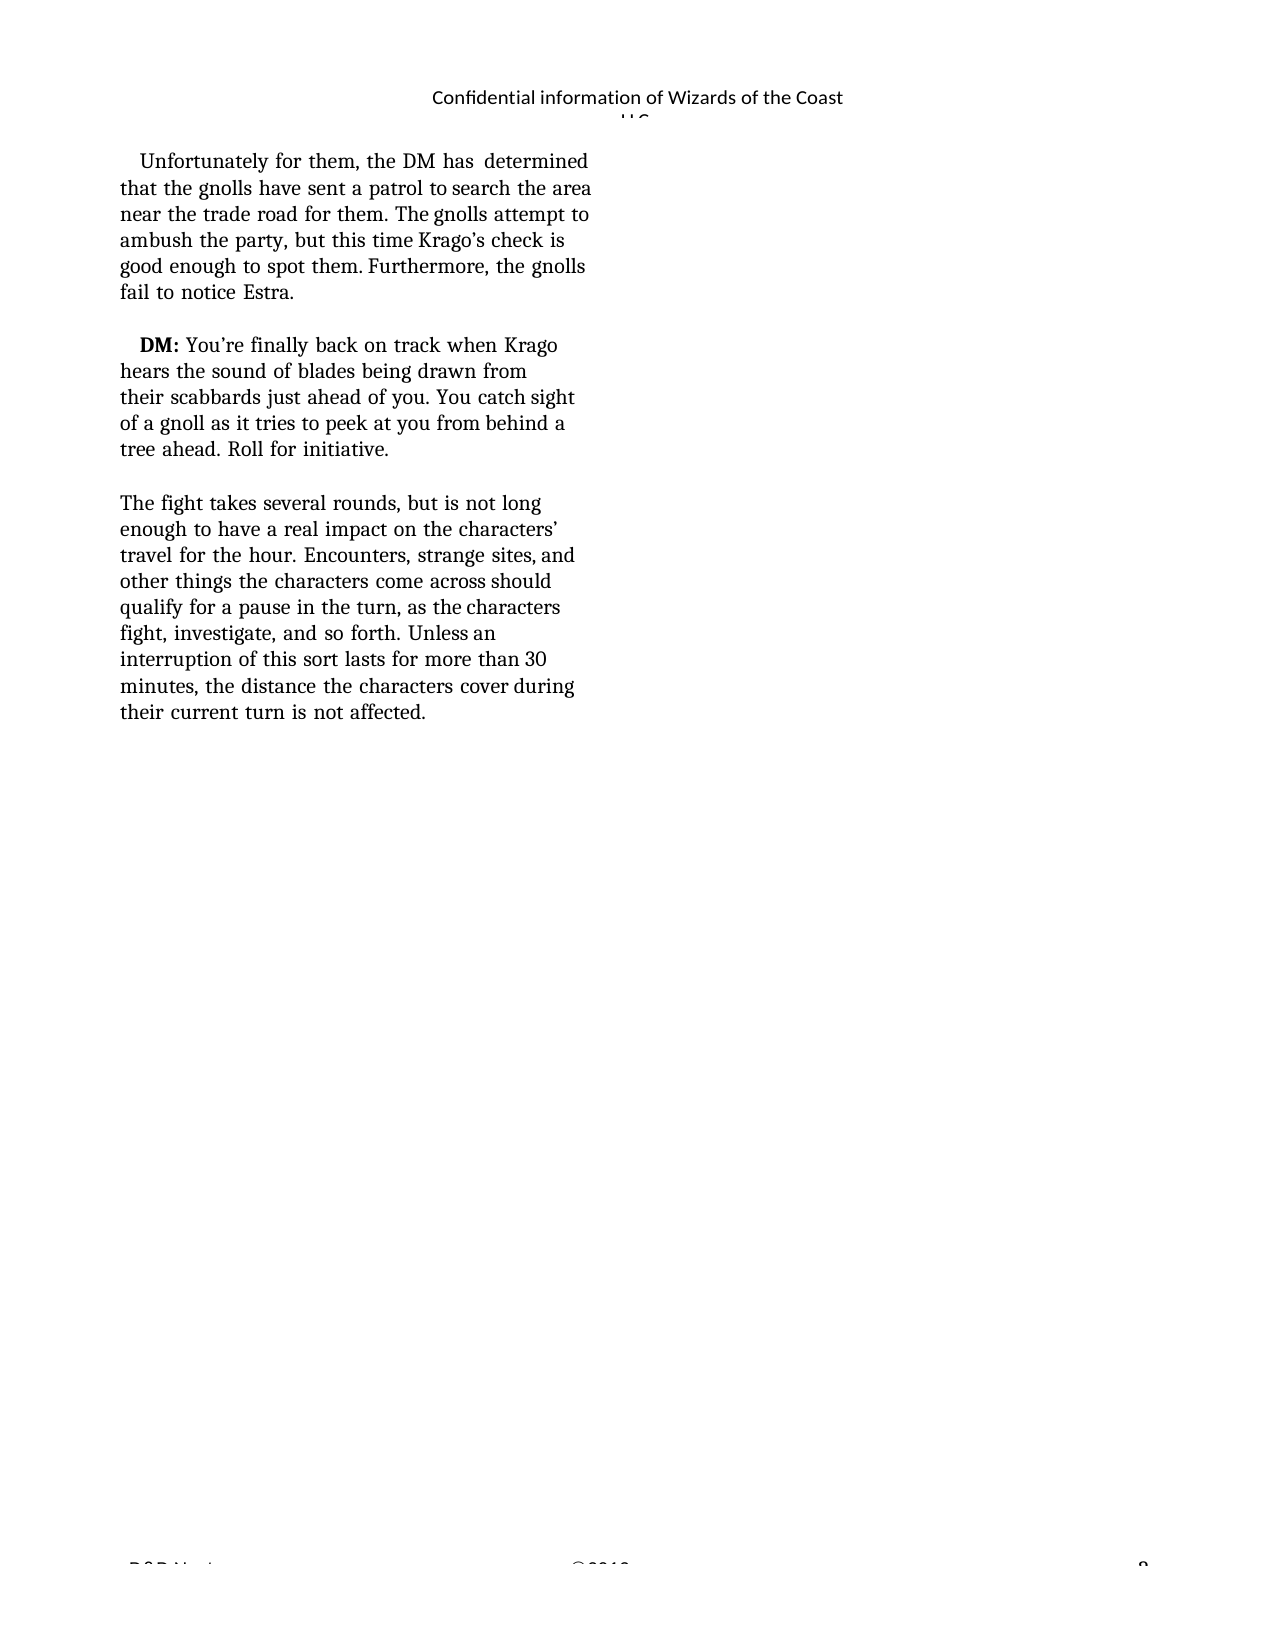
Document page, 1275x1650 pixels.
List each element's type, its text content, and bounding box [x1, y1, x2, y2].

text Unfortunately for them, the DM has determined that the gnolls have sent a patrol to search the area near the trade road for them. The gnolls attempt to ambush the party, but this time Krago’s check is good enough to spot them. Furthermore, the gnolls fail to notice Estra. [120, 149, 600, 305]
text The fight takes several rounds, but is not long enough to have a real impact on the characters’ travel for the hour. Encounters, strange sites, and other things the characters come across should qualify for a pause in the turn, as the characters fight, investigate, and so forth. Unless an interruption of this sort lasts for more than 30 minutes, the distance the characters cover during their current turn is not affected. [120, 490, 592, 725]
text DM: You’re finally back on track when Krago hears the sound of blades being drawn from their scabbards just ahead of you. You catch sight of a gnoll as it tries to peek at you from behind a tree ahead. Roll for initiative. [120, 332, 576, 462]
